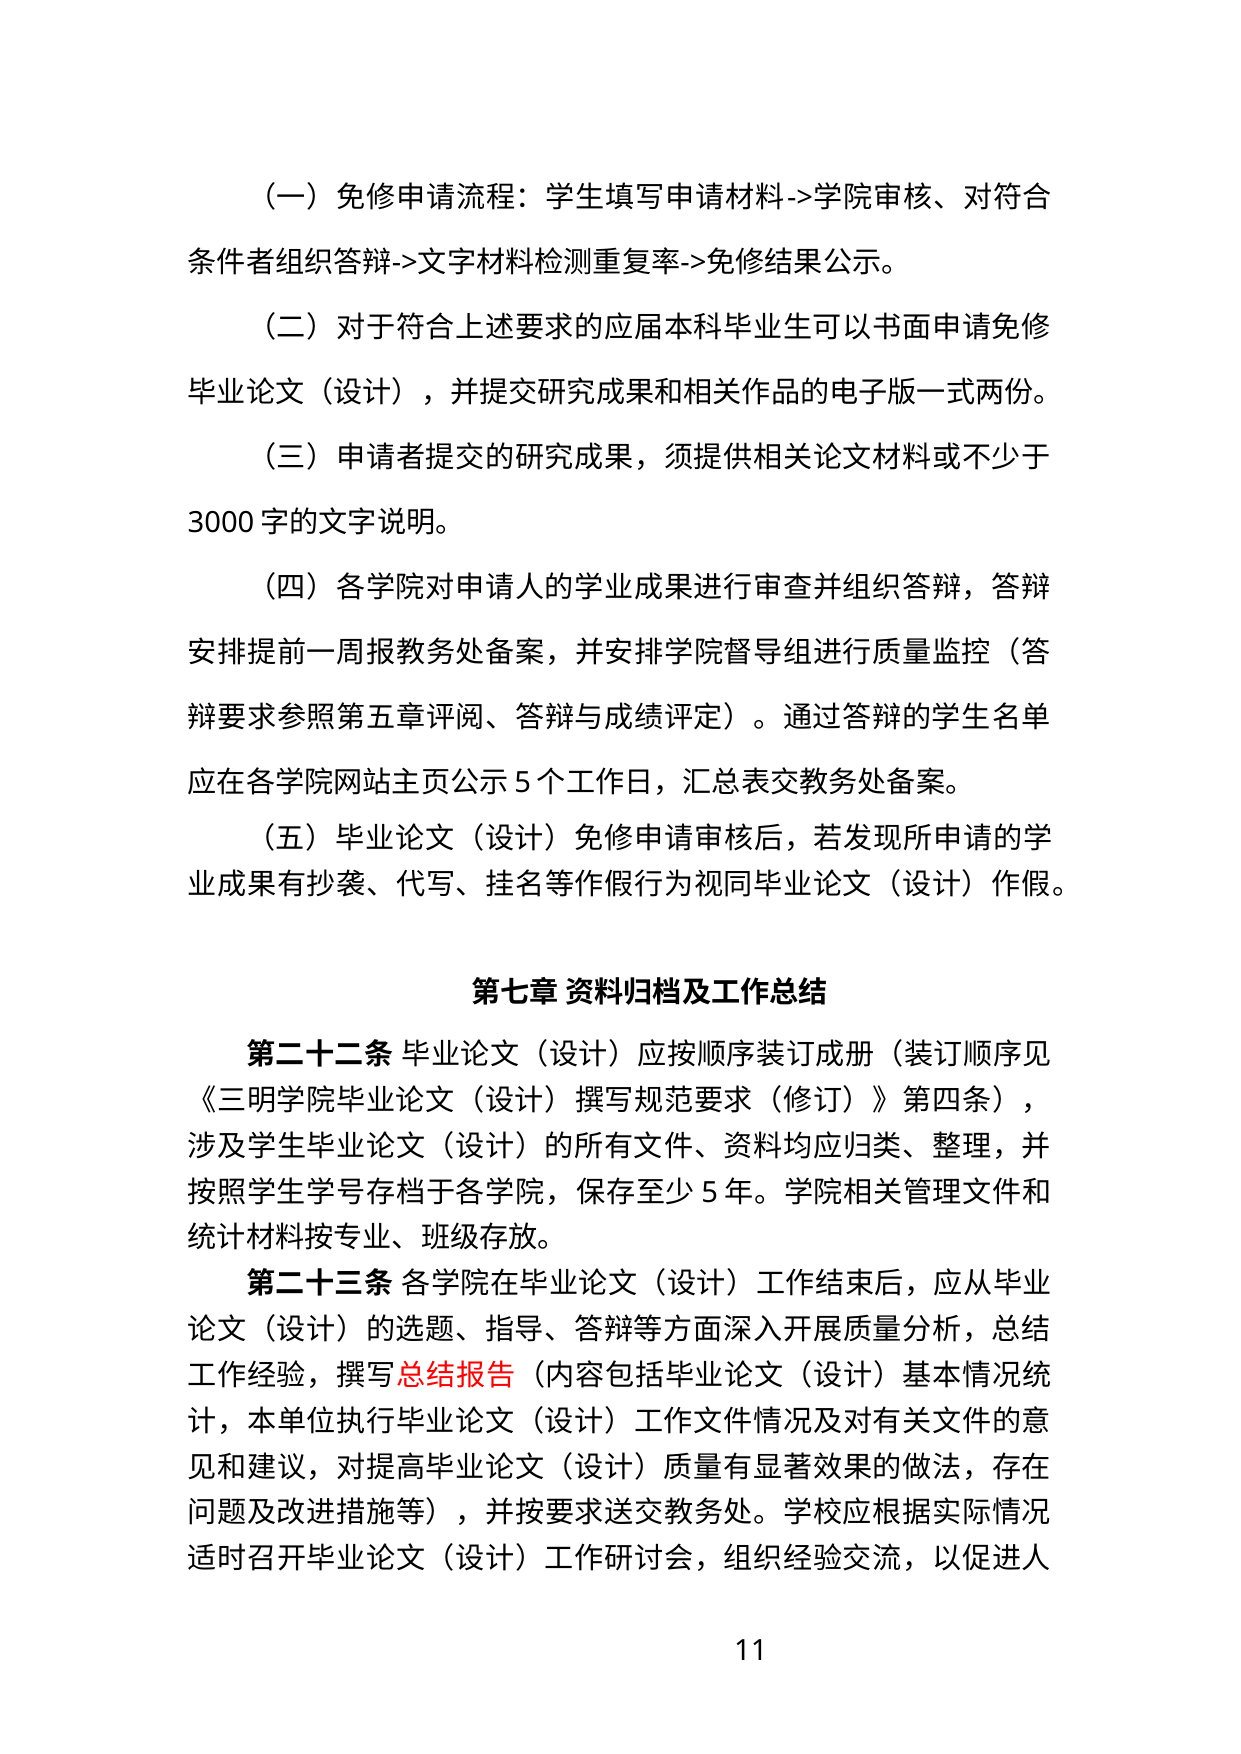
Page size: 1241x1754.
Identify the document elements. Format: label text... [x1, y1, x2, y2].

text （一）免修申请流程：学生填写申请材料->学院审核、对符合条件者组织答辩->文字材料检测重复率->免修结果公示。 [187, 162, 1053, 292]
text （五）毕业论文（设计）免修申请审核后，若发现所申请的学业成果有抄袭、代写、挂名等作假行为视同毕业论文（设计）作假。 [187, 812, 1053, 949]
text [187, 1257, 1053, 1578]
text （三）申请者提交的研究成果，须提供相关论文材料或不少于3000字的文字说明。 [187, 422, 1053, 552]
text （四）各学院对申请人的学业成果进行审查并组织答辩，答辩安排提前一周报教务处备案，并安排学院督导组进行质量监控（答辩要求参照第五章评阅、答辩与成绩评定）。通过答辩的学生名单应在各学院网站主页公示5个工作日，汇总表交教务处备案。 [187, 552, 1053, 812]
text 第七章 资料归档及工作总结 [187, 966, 1053, 1012]
text 第二十二条 毕业论文（设计）应按顺序装订成册（装订顺序见《三明学院毕业论文（设计）撰写规范要求（修订）》第四条），涉及学生毕业论文（设计）的所有文件、资料均应归类、整理，并按照学生学号存档于各学院，保存至少5年。学院相关管理文件和统计材料按专业、班级存放。 [187, 1028, 1053, 1257]
text （二）对于符合上述要求的应届本科毕业生可以书面申请免修毕业论文（设计），并提交研究成果和相关作品的电子版一式两份。 [187, 292, 1053, 422]
